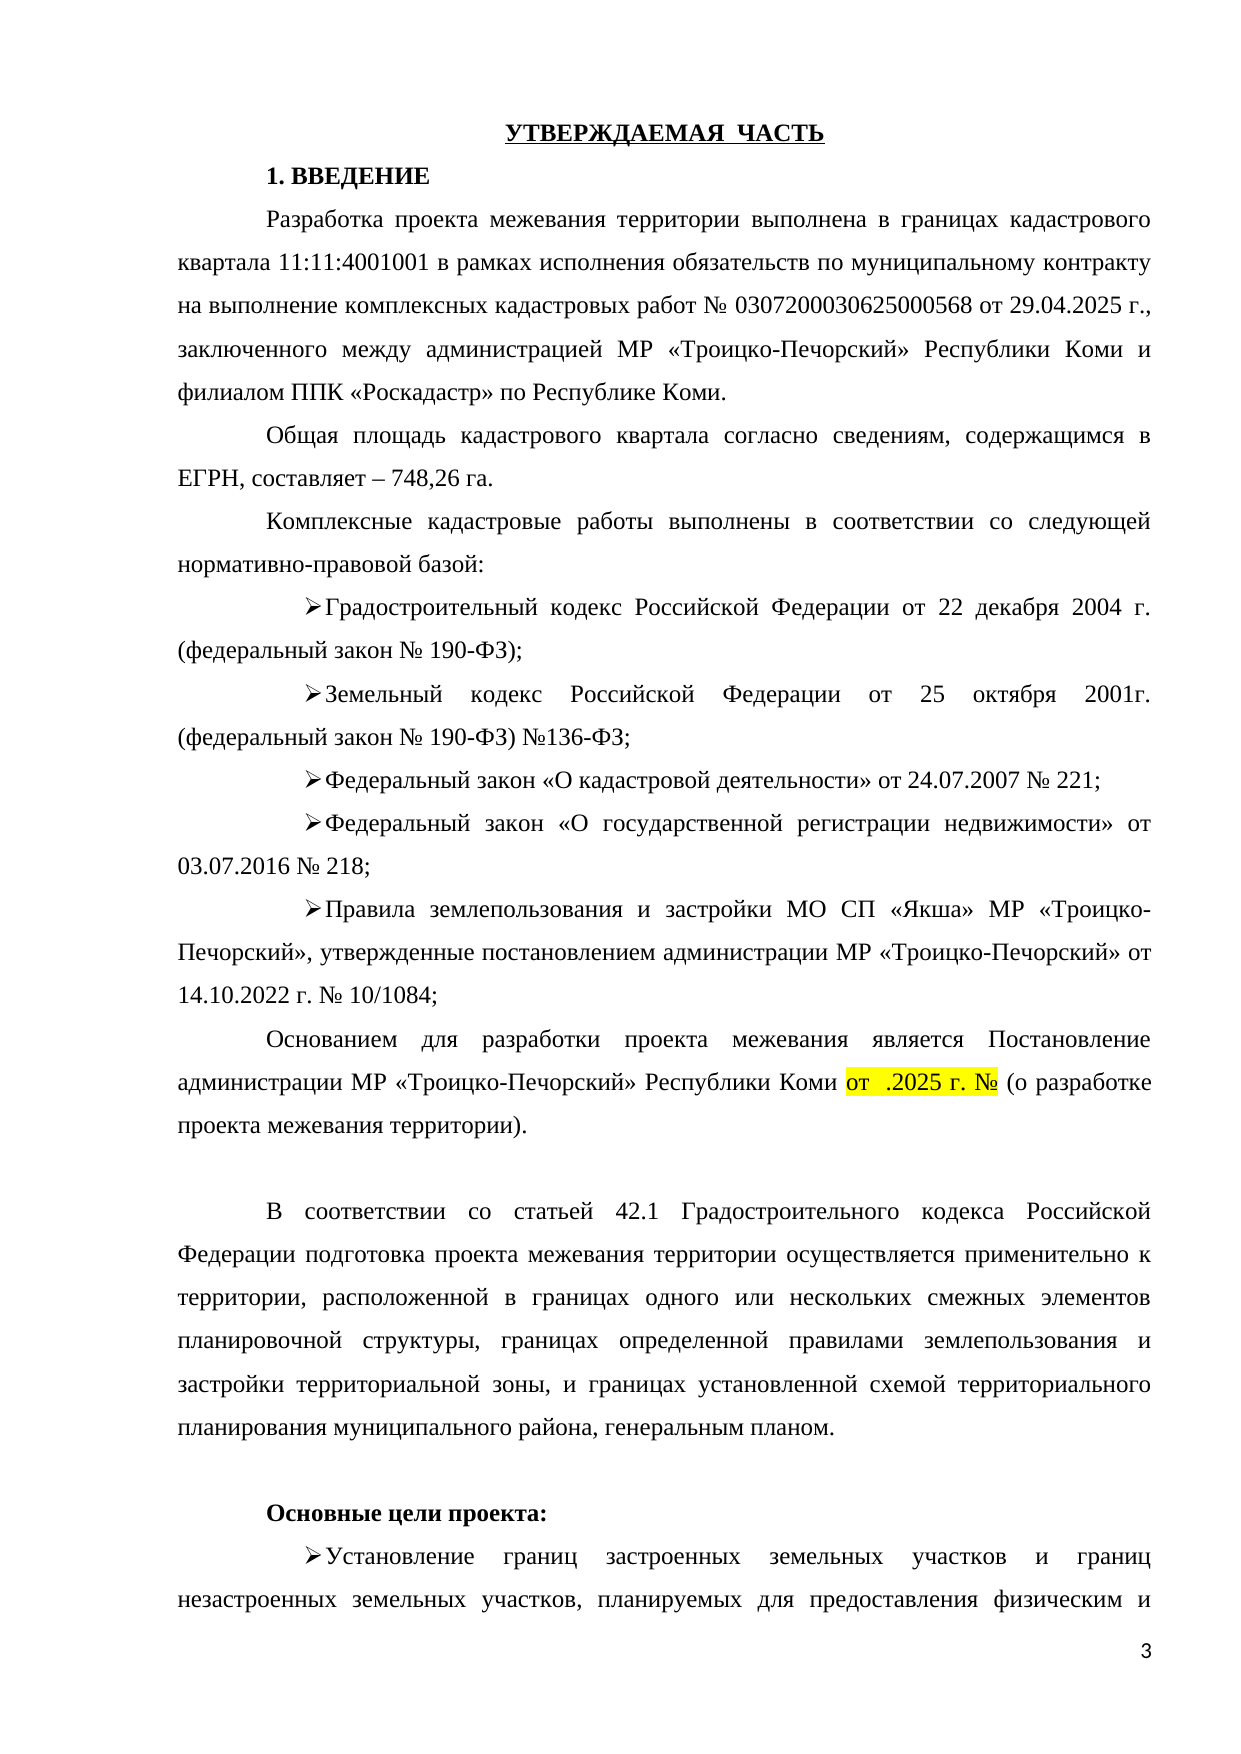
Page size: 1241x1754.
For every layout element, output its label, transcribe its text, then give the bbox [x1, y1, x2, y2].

list Земельный кодекс Российской Федерации от 25 октября 2001г. (федеральный закон № 190-ФЗ) №136-ФЗ; [177, 679, 1152, 751]
list Основанием для разработки проекта межевания является Постановление администрации МР «Троицко-Печорский» Республики Коми от .2025 г. № (о разработке проекта межевания территории). [177, 1024, 1152, 1139]
text Общая площадь кадастрового квартала согласно сведениям, содержащимся в ЕГРН, составляет – 748,26 га. [177, 420, 1152, 492]
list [177, 1541, 1152, 1613]
list Градостроительный кодекс Российской Федерации от 22 декабря 2004 г. (федеральный закон № 190-ФЗ); [177, 592, 1152, 664]
text Разработка проекта межевания территории выполнена в границах кадастрового квартала 11:11:4001001 в рамках исполнения обязательств по муниципальному контракту на выполнение комплексных кадастровых работ № 0307200030625000568 от 29.04.2025 г., заключенного между администрацией МР «Троицко-Печорский» Республики Коми и филиалом ППК «Роскадастр» по Республике Коми. [177, 204, 1152, 406]
text Основные цели проекта: [177, 1498, 1152, 1527]
text Комплексные кадастровые работы выполнены в соответствии со следующей нормативно-правовой базой: [177, 506, 1152, 578]
text В соответствии со статьей 42.1 Градостроительного кодекса Российской Федерации подготовка проекта межевания территории осуществляется применительно к территории, расположенной в границах одного или нескольких смежных элементов планировочной структуры, границах определенной правилами землепользования и застройки территориальной зоны, и границах установленной схемой территориального планирования муниципального района, генеральным планом. [177, 1196, 1152, 1441]
list Правила землепользования и застройки МО СП «Якша» МР «Троицко-Печорский», утвержденные постановлением администрации МР «Троицко-Печорский» от 14.10.2022 г. № 10/1084; [177, 894, 1152, 1009]
text 1. ВВЕДЕНИЕ [177, 161, 1152, 190]
list Федеральный закон «О кадастровой деятельности» от 24.07.2007 № 221; [177, 765, 1152, 794]
text УТВЕРЖДАЕМАЯ ЧАСТЬ [177, 118, 1152, 147]
list Федеральный закон «О государственной регистрации недвижимости» от 03.07.2016 № 218; [177, 808, 1152, 880]
